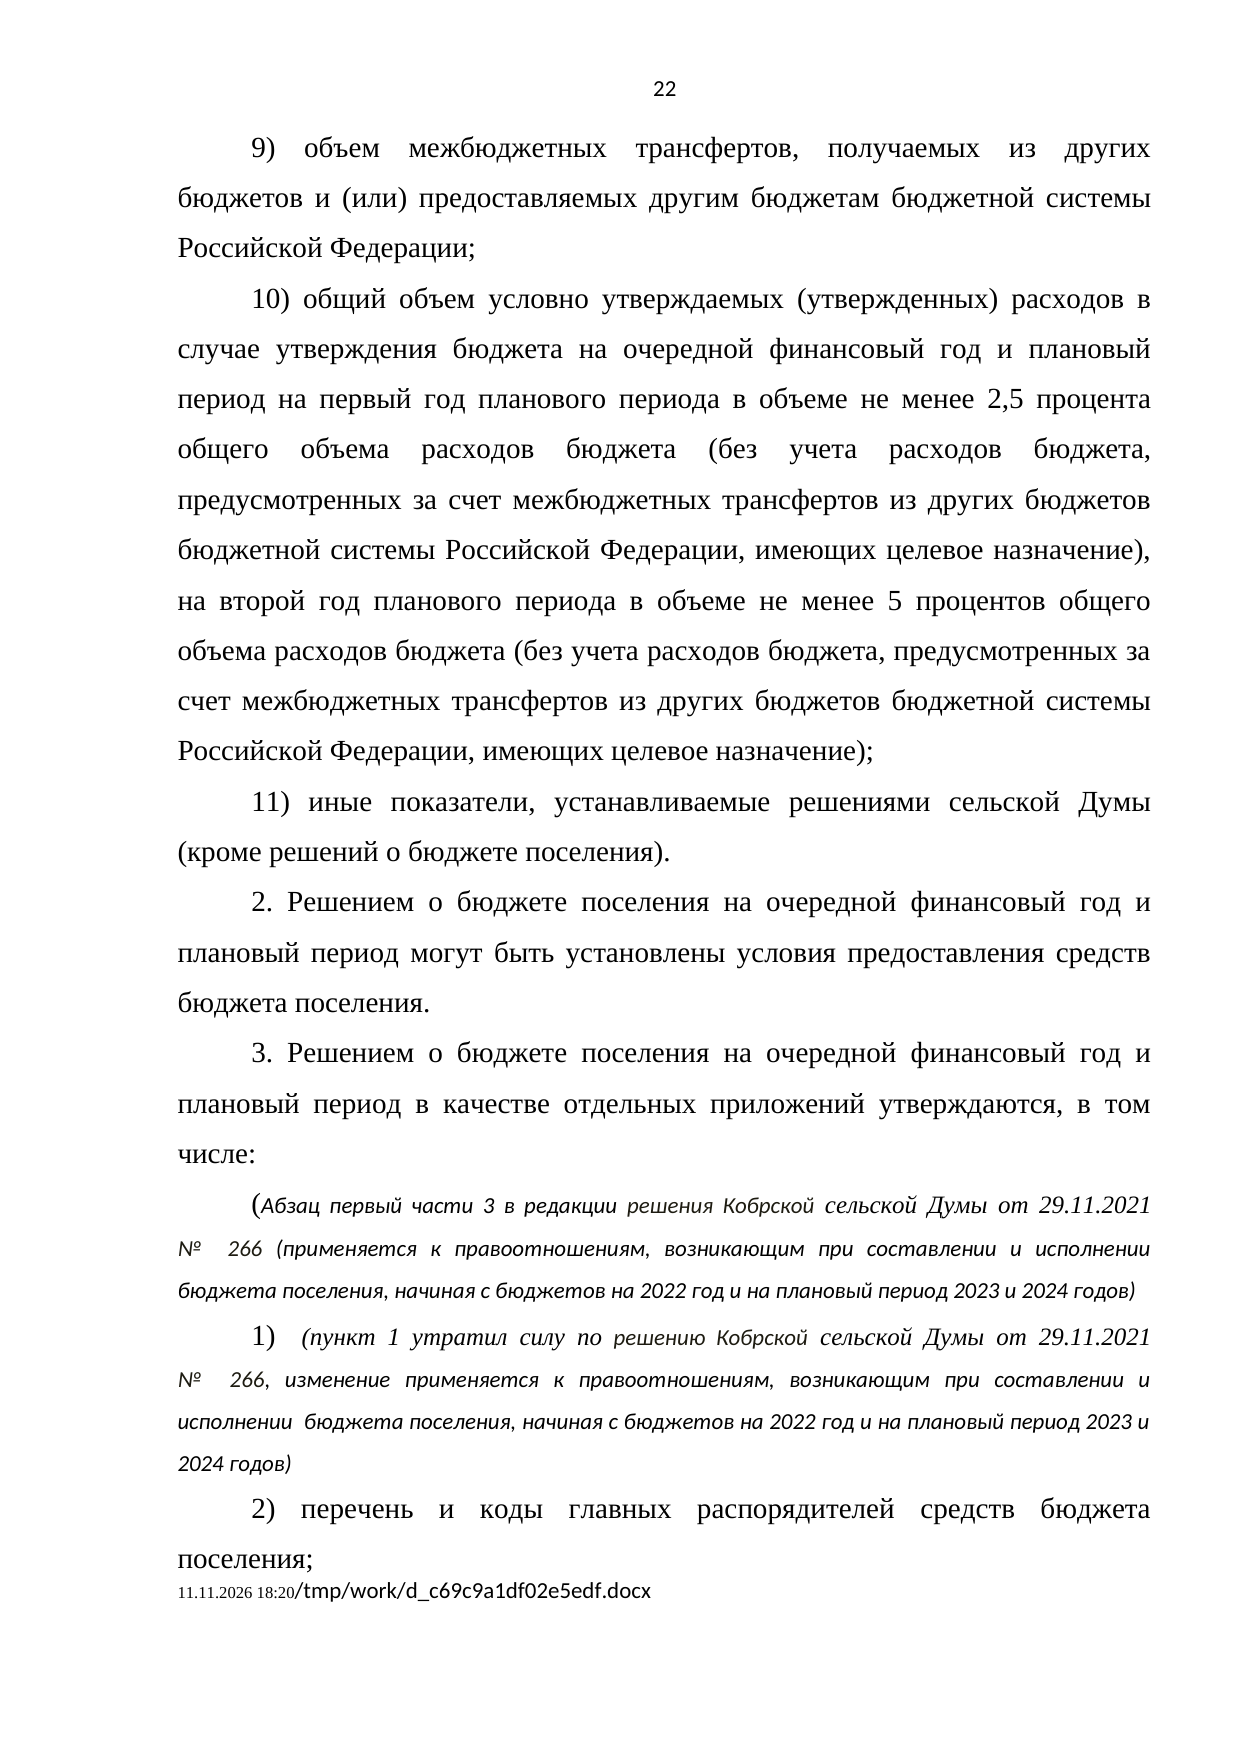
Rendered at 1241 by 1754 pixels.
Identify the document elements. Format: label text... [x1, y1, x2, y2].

text 2) перечень и коды главных распорядителей средств бюджета поселения; [177, 1491, 1152, 1575]
text 11) иные показатели, устанавливаемые решениями сельской Думы (кроме решений о бюджете поселения). [177, 784, 1152, 868]
text 9) объем межбюджетных трансфертов, получаемых из других бюджетов и (или) предоставляемых другим бюджетам бюджетной системы Российской Федерации; [177, 130, 1152, 264]
text 10) общий объем условно утверждаемых (утвержденных) расходов в случае утверждения бюджета на очередной финансовый год и плановый период на первый год планового периода в объеме не менее 2,5 процента общего объема расходов бюджета (без учета расходов бюджета, предусмотренных за счет межбюджетных трансфертов из других бюджетов бюджетной системы Российской Федерации, имеющих целевое назначение), на второй год планового периода в объеме не менее 5 процентов общего объема расходов бюджета (без учета расходов бюджета, предусмотренных за счет межбюджетных трансфертов из других бюджетов бюджетной системы Российской Федерации, имеющих целевое назначение); [177, 281, 1152, 767]
text 3. Решением о бюджете поселения на очередной финансовый год и плановый период в качестве отдельных приложений утверждаются, в том числе: [177, 1035, 1152, 1169]
text 2. Решением о бюджете поселения на очередной финансовый год и плановый период могут быть установлены условия предоставления средств бюджета поселения. [177, 884, 1152, 1019]
text (Абзац первый части 3 в редакции решения Кобрской сельской Думы от 29.11.2021 № 266 (применяется к правоотношениям, возникающим при составлении и исполнении бюджета поселения, начиная с бюджетов на 2022 год и на плановый период 2023 и 2024 годов) [177, 1186, 1152, 1304]
text 1) (пункт 1 утратил силу по решению Кобрской сельской Думы от 29.11.2021 № 266, изменение применяется к правоотношениям, возникающим при составлении и исполнении бюджета поселения, начиная с бюджетов на 2022 год и на плановый период 2023 и 2024 годов) [177, 1318, 1152, 1477]
